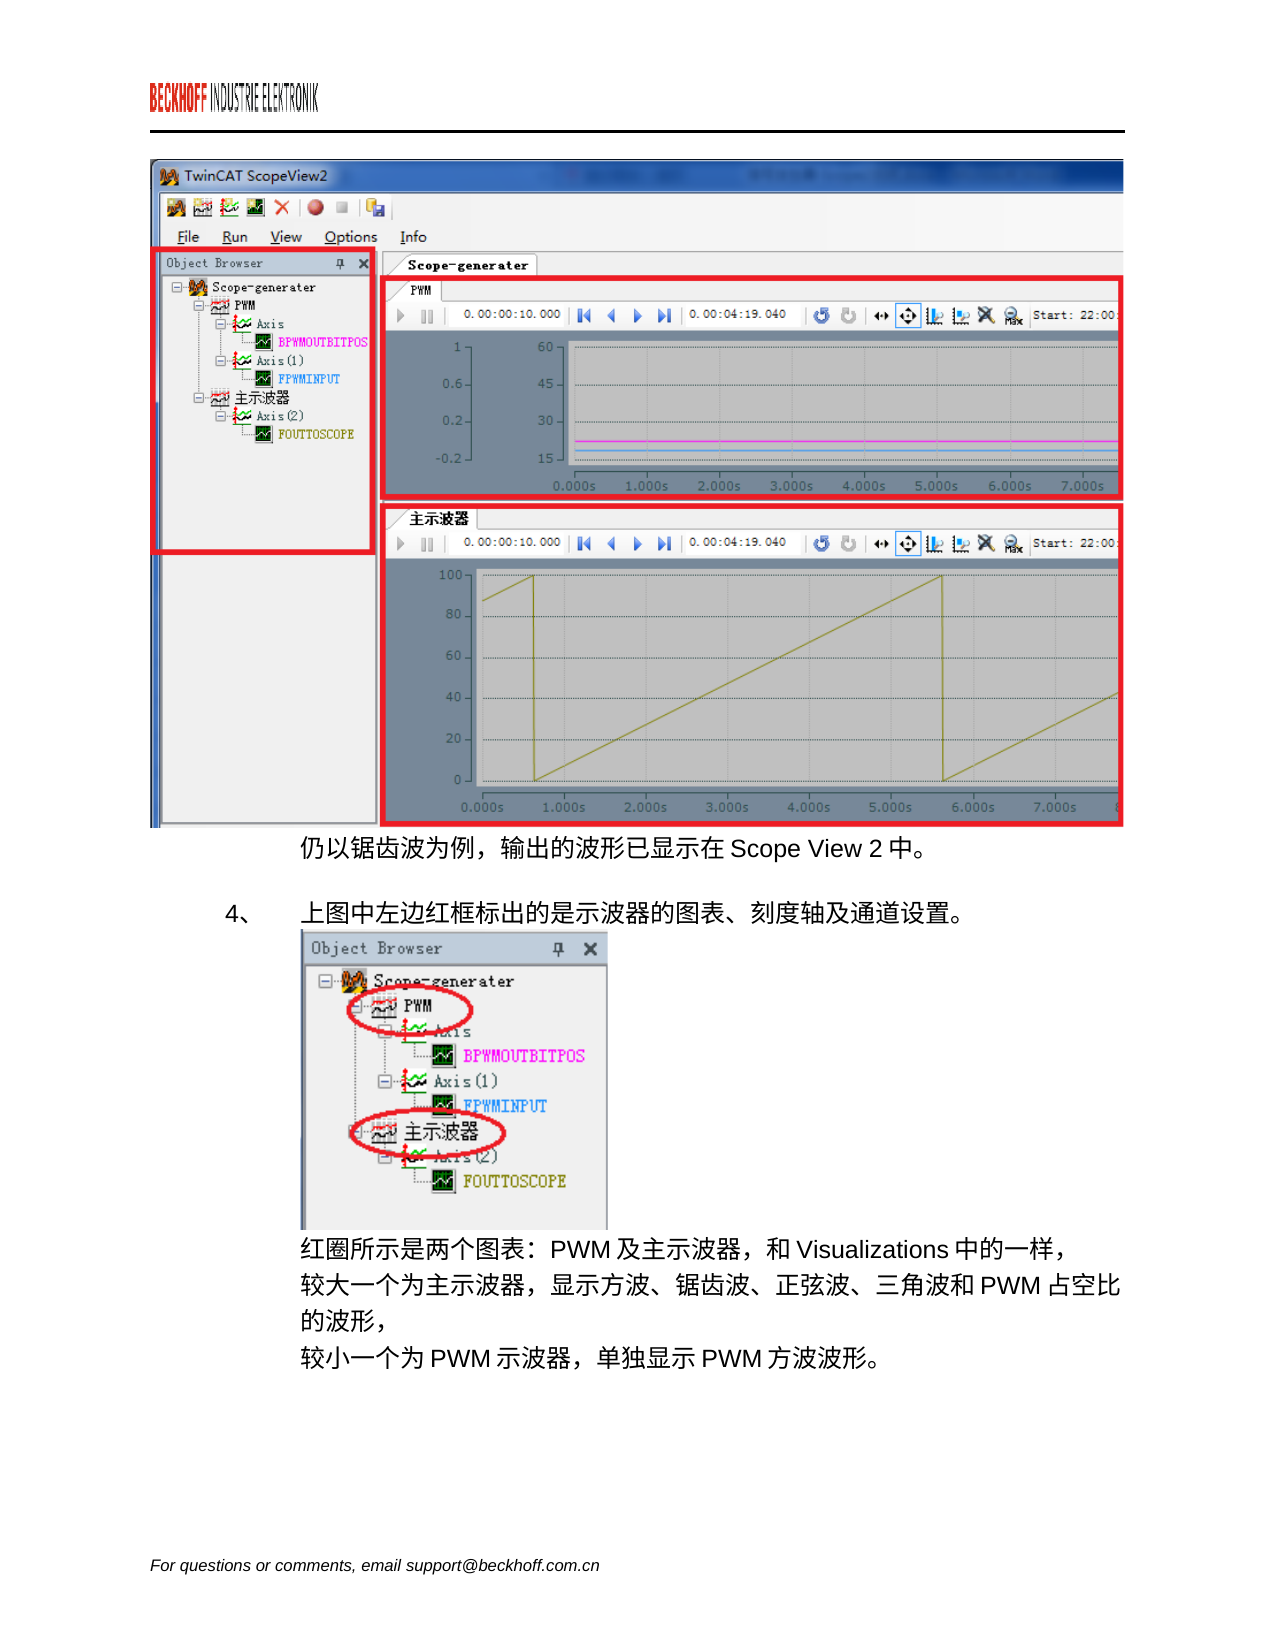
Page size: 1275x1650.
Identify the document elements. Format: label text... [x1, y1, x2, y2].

text 仍以锯齿波为例，输出的波形已显示在Scope View 2中。 [150, 828, 1125, 864]
picture [300, 929, 608, 1230]
list 红圈所示是两个图表：PWM及主示波器，和Visualizations中的一样， [300, 1229, 1125, 1266]
picture [150, 159, 1124, 828]
list 上图中左边红框标出的是示波器的图表、刻度轴及通道设置。 [225, 893, 1125, 929]
list 较大一个为主示波器，显示方波、锯齿波、正弦波、三角波和PWM占空比的波形， [300, 1266, 1125, 1338]
list 较小一个为PWM示波器，单独显示PWM方波波形。 [300, 1338, 1125, 1374]
